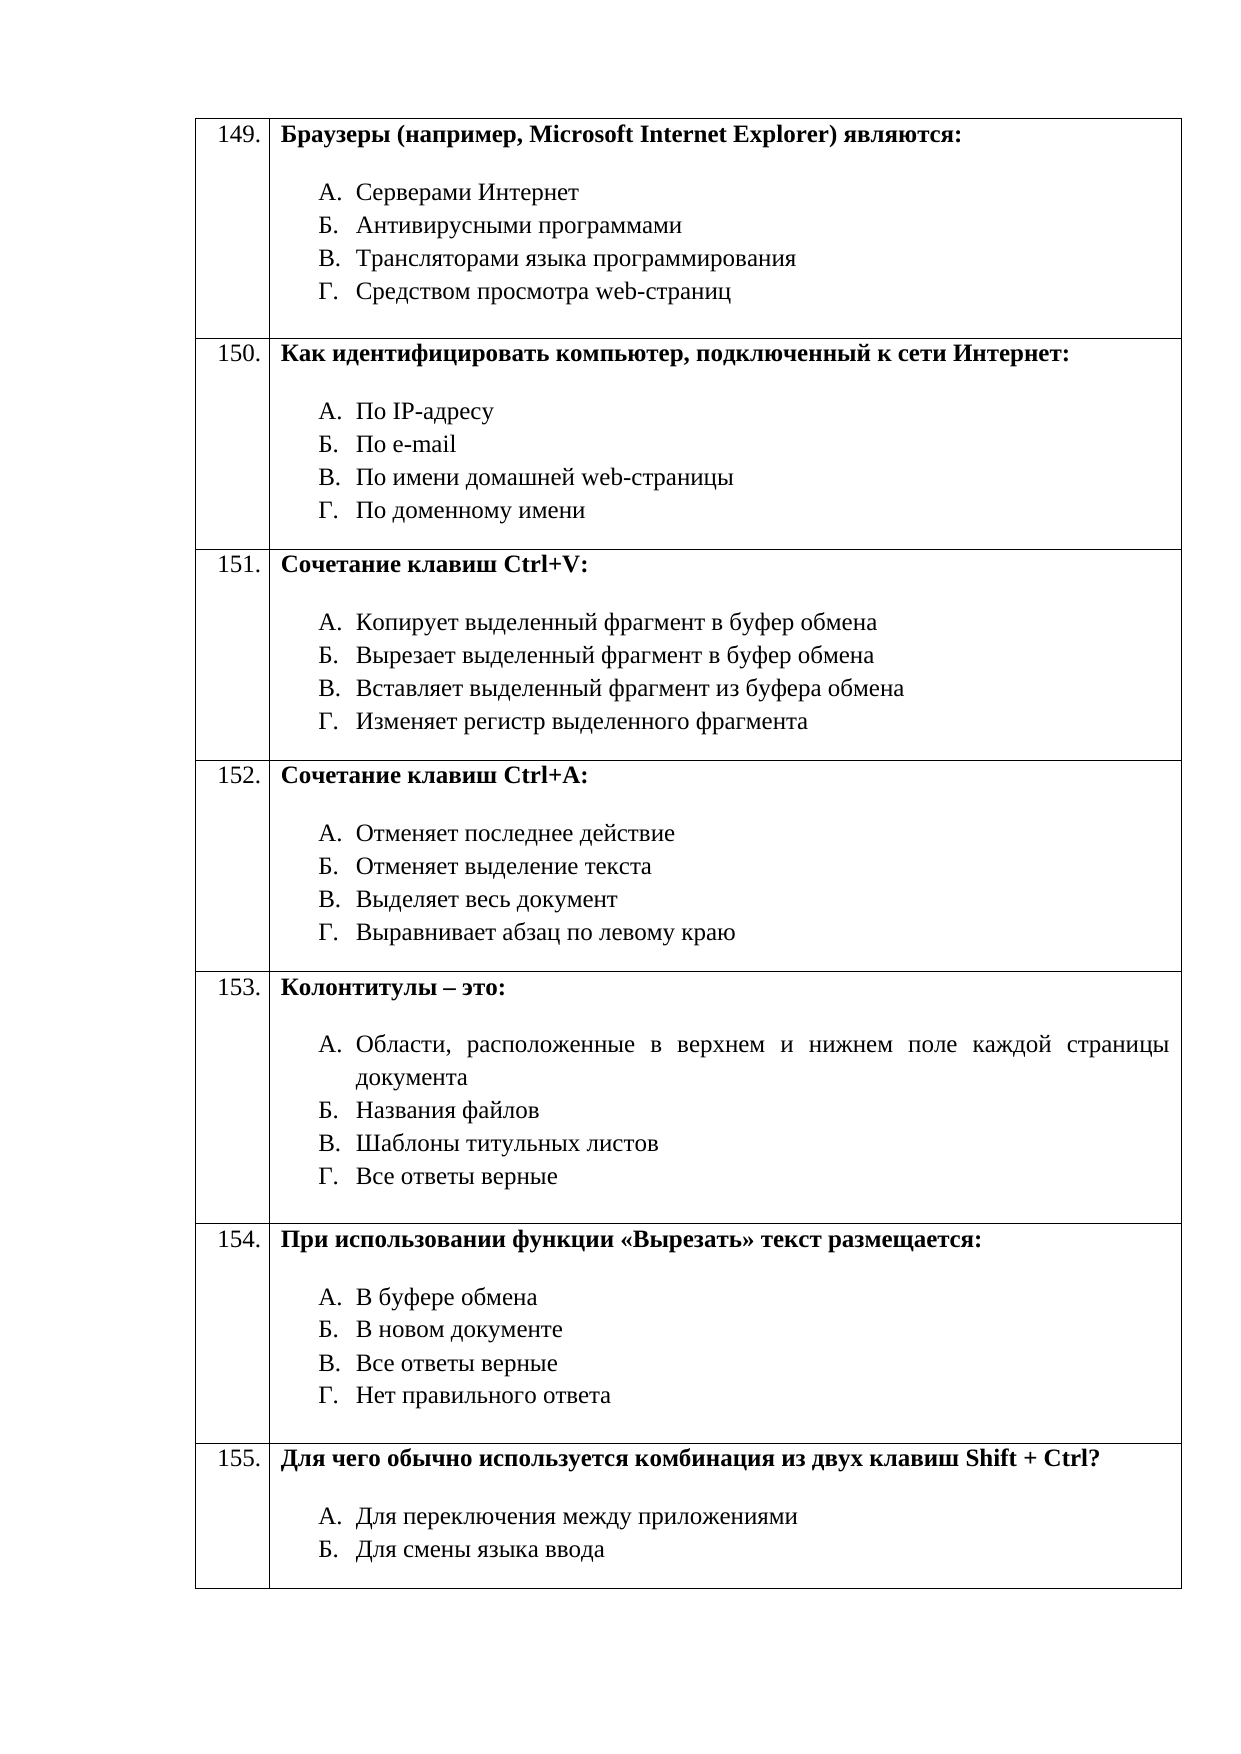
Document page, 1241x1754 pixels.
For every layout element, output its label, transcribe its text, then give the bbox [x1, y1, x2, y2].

table_cell [196, 1444, 269, 1587]
table_cell [196, 972, 269, 1223]
table_cell Как идентифицировать компьютер, подключенный к сети Интернет: По IP-адресу По e-mail По имени домашней web-страницы По доменному имени [270, 339, 1181, 548]
table_cell [196, 1224, 269, 1442]
table_cell Сочетание клавиш Ctrl+A: Отменяет последнее действие Отменяет выделение текста Выделяет весь документ Выравнивает абзац по левому краю [270, 761, 1181, 971]
table_cell [196, 119, 269, 337]
table_cell Сочетание клавиш Ctrl+V: Копирует выделенный фрагмент в буфер обмена Вырезает выделенный фрагмент в буфер обмена Вставляет выделенный фрагмент из буфера обмена Изменяет регистр выделенного фрагмента [270, 550, 1181, 759]
table_cell Браузеры (например, Microsoft Internet Explorer) являются: Серверами Интернет Антивирусными программами Трансляторами языка программирования Средством просмотра web-страниц [270, 119, 1181, 337]
table_cell При использовании функции «Вырезать» текст размещается: В буфере обмена В новом документе Все ответы верные Нет правильного ответа [270, 1224, 1181, 1442]
table_cell [196, 550, 269, 759]
table_cell [196, 339, 269, 548]
table_cell [196, 761, 269, 971]
table_cell Колонтитулы – это: Области, расположенные в верхнем и нижнем поле каждой страницы документа Названия файлов Шаблоны титульных листов Все ответы верные [270, 972, 1181, 1223]
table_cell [270, 1444, 1181, 1587]
